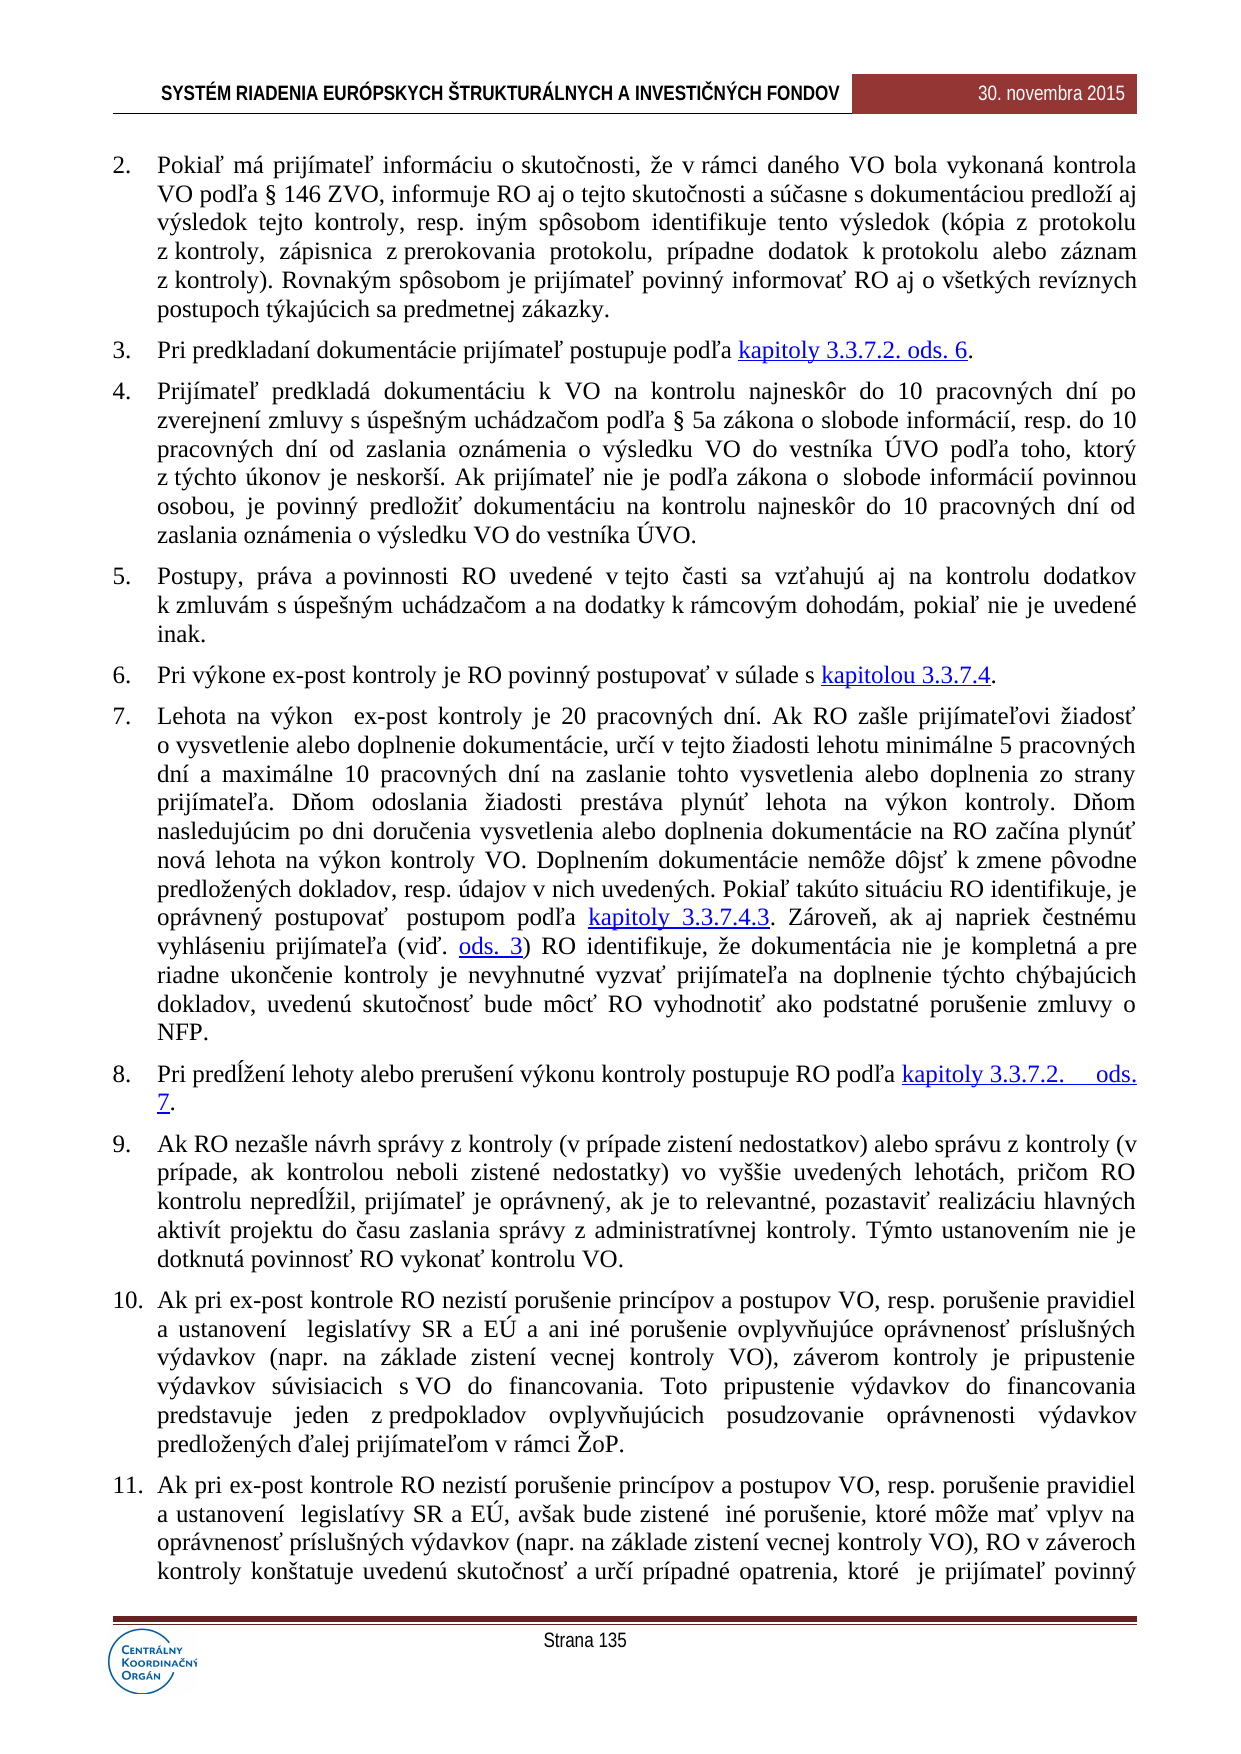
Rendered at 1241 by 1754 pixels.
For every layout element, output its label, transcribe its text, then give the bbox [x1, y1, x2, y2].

list Ak RO nezašle návrh správy z kontroly (v prípade zistení nedostatkov) alebo správu z kontroly (v prípade, ak kontrolou neboli zistené nedostatky) vo vyššie uvedených lehotách, pričom RO kontrolu nepredĺžil, prijímateľ je oprávnený, ak je to relevantné, pozastaviť realizáciu hlavných aktivít projektu do času zaslania správy z administratívnej kontroly. Týmto ustanovením nie je dotknutá povinnosť RO vykonať kontrolu VO. [112, 1129, 1137, 1272]
list Lehota na výkon ex-post kontroly je 20 pracovných dní. Ak RO zašle prijímateľovi žiadosť o vysvetlenie alebo doplnenie dokumentácie, určí v tejto žiadosti lehotu minimálne 5 pracovných dní a maximálne 10 pracovných dní na zaslanie tohto vysvetlenia alebo doplnenia zo strany prijímateľa. Dňom odoslania žiadosti prestáva plynúť lehota na výkon kontroly. Dňom nasledujúcim po dni doručenia vysvetlenia alebo doplnenia dokumentácie na RO začína plynúť nová lehota na výkon kontroly VO. Doplnením dokumentácie nemôže dôjsť k zmene pôvodne predložených dokladov, resp. údajov v nich uvedených. Pokiaľ takúto situáciu RO identifikuje, je oprávnený postupovať postupom podľa kapitoly 3.3.7.4.3. Zároveň, ak aj napriek čestnému vyhláseniu prijímateľa (viď. ods. 3) RO identifikuje, že dokumentácia nie je kompletná a pre riadne ukončenie kontroly je nevyhnutné vyzvať prijímateľa na doplnenie týchto chýbajúcich dokladov, uvedenú skutočnosť bude môcť RO vyhodnotiť ako podstatné porušenie zmluvy o NFP. [112, 701, 1137, 1046]
list Pri výkone ex-post kontroly je RO povinný postupovať v súlade s kapitolou 3.3.7.4. [112, 660, 1137, 689]
picture [106, 1627, 198, 1693]
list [112, 1470, 1137, 1585]
list Prijímateľ predkladá dokumentáciu k VO na kontrolu najneskôr do 10 pracovných dní po zverejnení zmluvy s úspešným uchádzačom podľa § 5a zákona o slobode informácií, resp. do 10 pracovných dní od zaslania oznámenia o výsledku VO do vestníka ÚVO podľa toho, ktorý z týchto úkonov je neskorší. Ak prijímateľ nie je podľa zákona o slobode informácií povinnou osobou, je povinný predložiť dokumentáciu na kontrolu najneskôr do 10 pracovných dní od zaslania oznámenia o výsledku VO do vestníka ÚVO. [112, 376, 1137, 549]
list Pri predĺžení lehoty alebo prerušení výkonu kontroly postupuje RO podľa kapitoly 3.3.7.2. ods. 7. [112, 1059, 1137, 1116]
list Postupy, práva a povinnosti RO uvedené v tejto časti sa vzťahujú aj na kontrolu dodatkov k zmluvám s úspešným uchádzačom a na dodatky k rámcovým dohodám, pokiaľ nie je uvedené inak. [112, 561, 1137, 647]
list Pokiaľ má prijímateľ informáciu o skutočnosti, že v rámci daného VO bola vykonaná kontrola VO podľa § 146 ZVO, informuje RO aj o tejto skutočnosti a súčasne s dokumentáciou predloží aj výsledok tejto kontroly, resp. iným spôsobom identifikuje tento výsledok (kópia z protokolu z kontroly, zápisnica z prerokovania protokolu, prípadne dodatok k protokolu alebo záznam z kontroly). Rovnakým spôsobom je prijímateľ povinný informovať RO aj o všetkých revíznych postupoch týkajúcich sa predmetnej zákazky. [112, 150, 1137, 322]
list Pri predkladaní dokumentácie prijímateľ postupuje podľa kapitoly 3.3.7.2. ods. 6. [112, 335, 1137, 364]
list Ak pri ex-post kontrole RO nezistí porušenie princípov a postupov VO, resp. porušenie pravidiel a ustanovení legislatívy SR a EÚ a ani iné porušenie ovplyvňujúce oprávnenosť príslušných výdavkov (napr. na základe zistení vecnej kontroly VO), záverom kontroly je pripustenie výdavkov súvisiacich s VO do financovania. Toto pripustenie výdavkov do financovania predstavuje jeden z predpokladov ovplyvňujúcich posudzovanie oprávnenosti výdavkov predložených ďalej prijímateľom v rámci ŽoP. [112, 1285, 1137, 1457]
